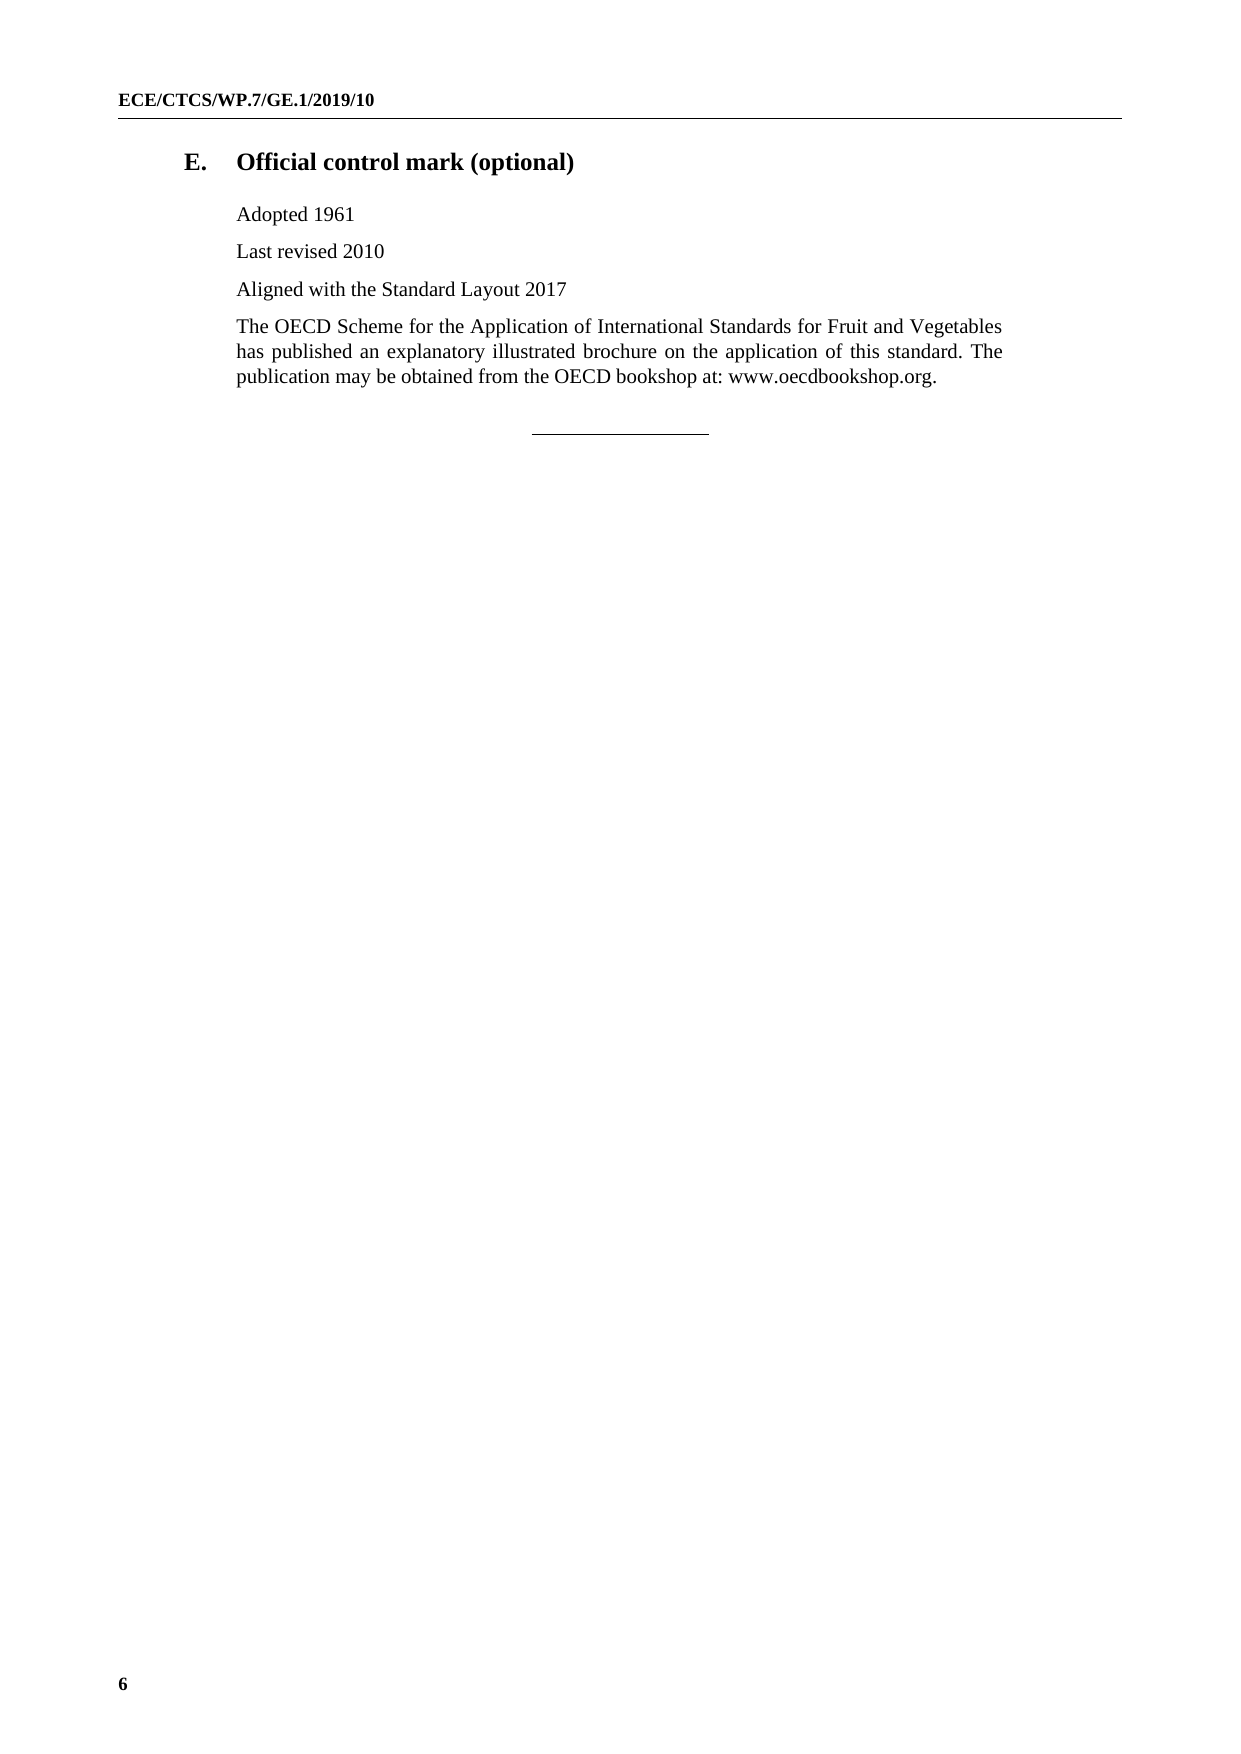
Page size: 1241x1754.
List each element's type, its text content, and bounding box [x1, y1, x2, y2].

text Last revised 2010 [236, 238, 1004, 263]
text Aligned with the Standard Layout 2017 [236, 276, 1004, 301]
text Adopted 1961 [236, 201, 1004, 226]
text The OECD Scheme for the Application of International Standards for Fruit and Vegetables has published an explanatory illustrated brochure on the application of this standard. The publication may be obtained from the OECD bookshop at: www.oecdbookshop.org. [236, 313, 1004, 388]
text E. Official control mark (optional) [118, 148, 1004, 176]
